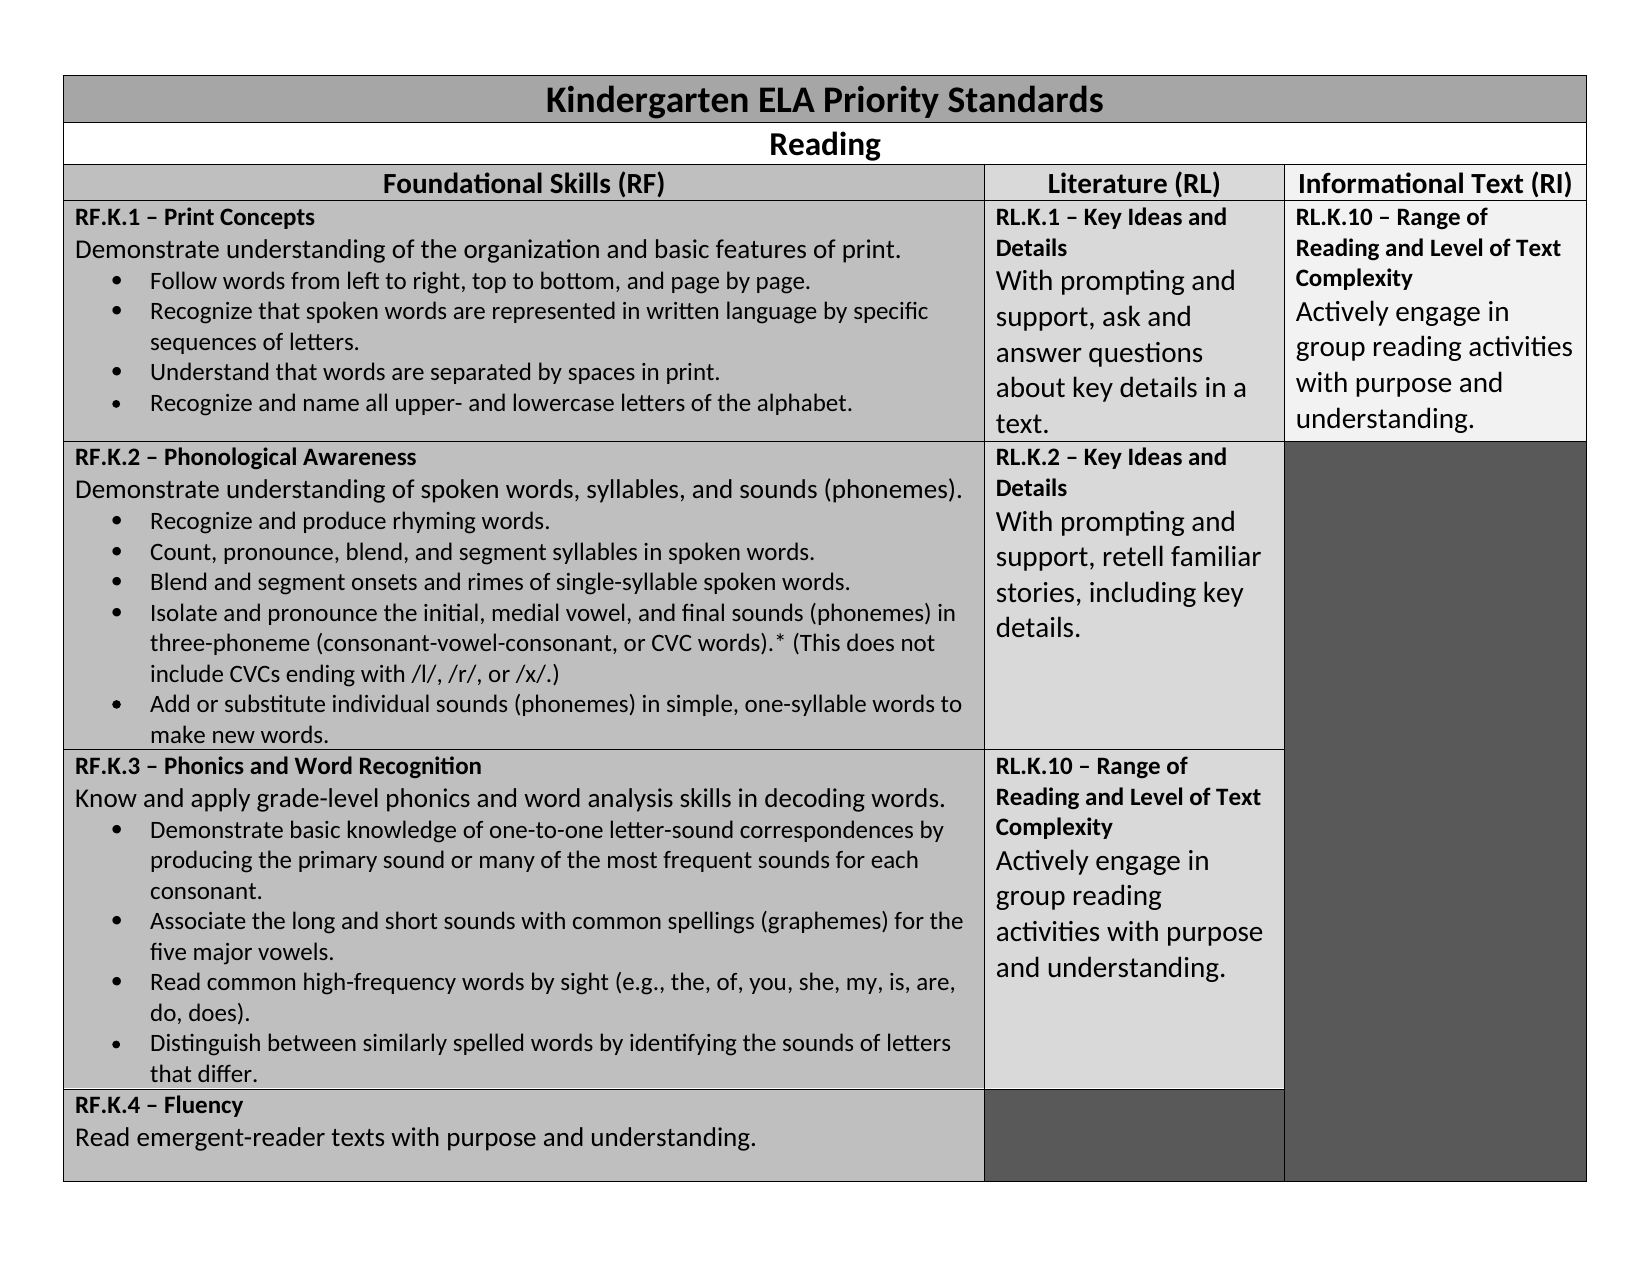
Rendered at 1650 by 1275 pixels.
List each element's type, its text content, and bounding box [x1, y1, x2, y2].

table_cell RF.K.2 – Phonological Awareness Demonstrate understanding of spoken words, syllables, and sounds (phonemes). Recognize and produce rhyming words. Count, pronounce, blend, and segment syllables in spoken words. Blend and segment onsets and rimes of single-syllable spoken words. Isolate and pronounce the initial, medial vowel, and final sounds (phonemes) in three-phoneme (consonant-vowel-consonant, or CVC words).* (This does not include CVCs ending with /l/, /r/, or /x/.) Add or substitute individual sounds (phonemes) in simple, one-syllable words to make new words. [64, 442, 984, 749]
table_cell [1285, 442, 1586, 1181]
table_cell Reading [64, 123, 1586, 164]
table_cell RL.K.1 – Key Ideas and Details With prompting and support, ask and answer questions about key details in a text. [985, 201, 1284, 441]
table_cell RL.K.2 – Key Ideas and Details With prompting and support, retell familiar stories, including key details. [985, 442, 1284, 749]
table_header Kindergarten ELA Priority Standards [64, 76, 1586, 122]
table_cell Foundational Skills (RF) [64, 165, 984, 200]
table_cell RF.K.4 – Fluency Read emergent-reader texts with purpose and understanding. [64, 1090, 984, 1181]
table_cell RL.K.10 – Range of Reading and Level of Text Complexity Actively engage in group reading activities with purpose and understanding. [985, 750, 1284, 1088]
table_cell RF.K.3 – Phonics and Word Recognition Know and apply grade-level phonics and word analysis skills in decoding words. Demonstrate basic knowledge of one-to-one letter-sound correspondences by producing the primary sound or many of the most frequent sounds for each consonant. Associate the long and short sounds with common spellings (graphemes) for the five major vowels. Read common high-frequency words by sight (e.g., the, of, you, she, my, is, are, do, does). Distinguish between similarly spelled words by identifying the sounds of letters that differ. [64, 750, 984, 1088]
table_cell RF.K.1 – Print Concepts Demonstrate understanding of the organization and basic features of print. Follow words from left to right, top to bottom, and page by page. Recognize that spoken words are represented in written language by specific sequences of letters. Understand that words are separated by spaces in print. Recognize and name all upper- and lowercase letters of the alphabet. [64, 201, 984, 441]
table_cell [985, 1090, 1284, 1181]
table_cell RL.K.10 – Range of Reading and Level of Text Complexity Actively engage in group reading activities with purpose and understanding. [1285, 201, 1586, 441]
table_cell Literature (RL) [985, 165, 1284, 200]
table_cell Informational Text (RI) [1285, 165, 1586, 200]
